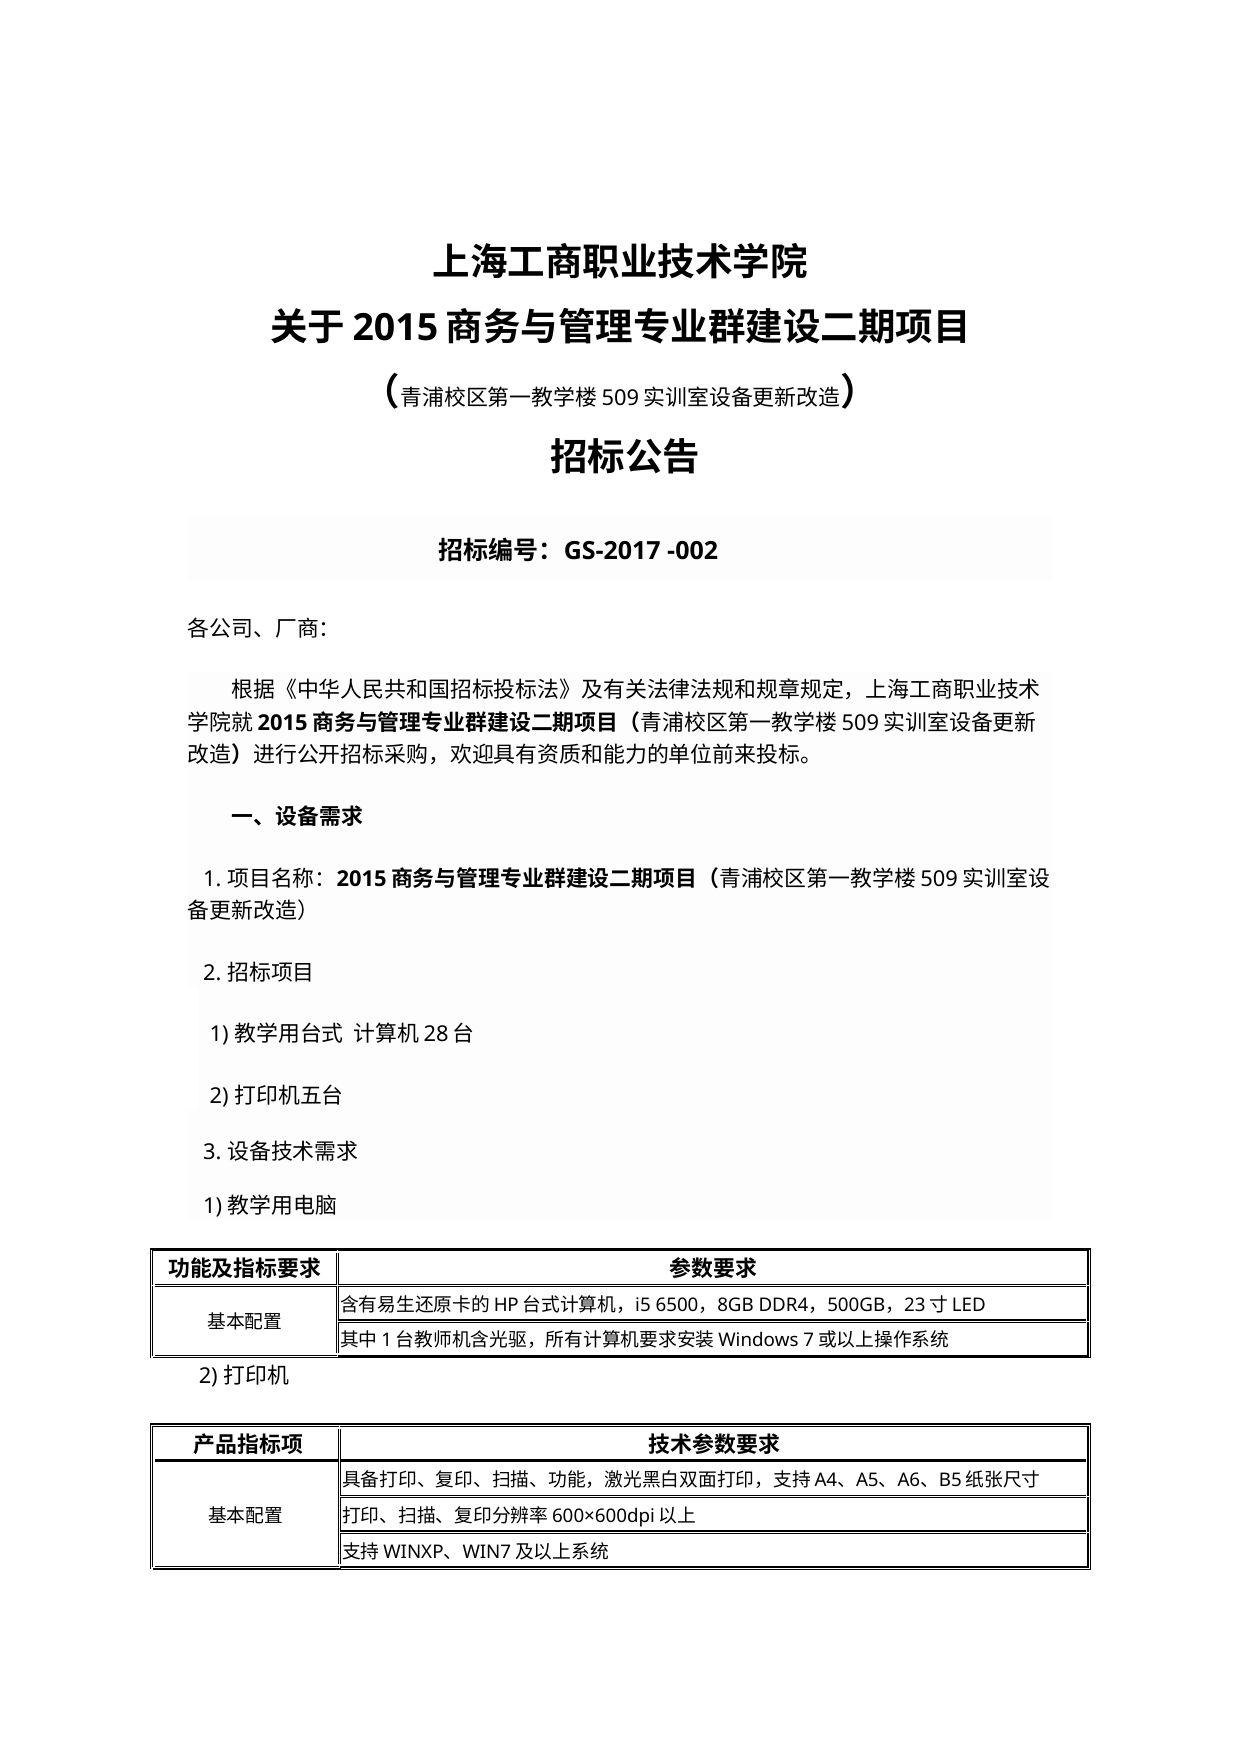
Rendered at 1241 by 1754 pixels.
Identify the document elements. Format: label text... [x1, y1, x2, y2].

text 1) 教学用台式 计算机28台 [198, 1016, 1053, 1049]
text 2) 打印机 [187, 1358, 1053, 1391]
table_cell 其中1台教师机含光驱，所有计算机要求安装Windows 7或以上操作系统 [338, 1319, 1088, 1355]
text 2. 招标项目 [187, 954, 1053, 987]
text 各公司、厂商： [187, 610, 1053, 643]
text 招标编号：GS-2017 -002 [187, 516, 1053, 581]
table_header 产品指标项 [153, 1427, 339, 1459]
text 上海工商职业技术学院 [187, 227, 1053, 292]
table_cell 打印、扫描、复印分辨率600×600dpi以上 [340, 1495, 1089, 1530]
table_cell 支持WINXP、WIN7及以上系统 [340, 1530, 1088, 1566]
text 招标公告 [187, 422, 1053, 487]
text 根据《中华人民共和国招标投标法》及有关法律法规和规章规定，上海工商职业技术学院就2015商务与管理专业群建设二期项目（青浦校区第一教学楼509实训室设备更新改造）进行公开招标采购，欢迎具有资质和能力的单位前来投标。 [187, 672, 1053, 769]
text 关于2015商务与管理专业群建设二期项目 [187, 292, 1053, 357]
table_cell 具备打印、复印、扫描、功能，激光黑白双面打印，支持A4、A5、A6、B5纸张尺寸 [341, 1459, 1087, 1495]
text 一、设备需求 [187, 799, 1053, 831]
table_cell 含有易生还原卡的HP台式计算机，i5 6500，8GB DDR4，500GB，23寸LED [339, 1284, 1088, 1319]
table_header 技术参数要求 [340, 1427, 1087, 1459]
text （青浦校区第一教学楼509实训室设备更新改造） [187, 357, 1053, 422]
table_cell 基本配置 [153, 1284, 337, 1355]
table_header 功能及指标要求 [153, 1251, 337, 1283]
text 2) 打印机五台 [198, 1078, 1053, 1110]
table_header 参数要求 [338, 1251, 1087, 1283]
text 1. 项目名称：2015商务与管理专业群建设二期项目（青浦校区第一教学楼509实训室设备更新改造） [187, 860, 1053, 925]
table_cell 基本配置 [153, 1459, 339, 1566]
text 1) 教学用电脑 [187, 1194, 1053, 1219]
text 3. 设备技术需求 [187, 1139, 1053, 1164]
